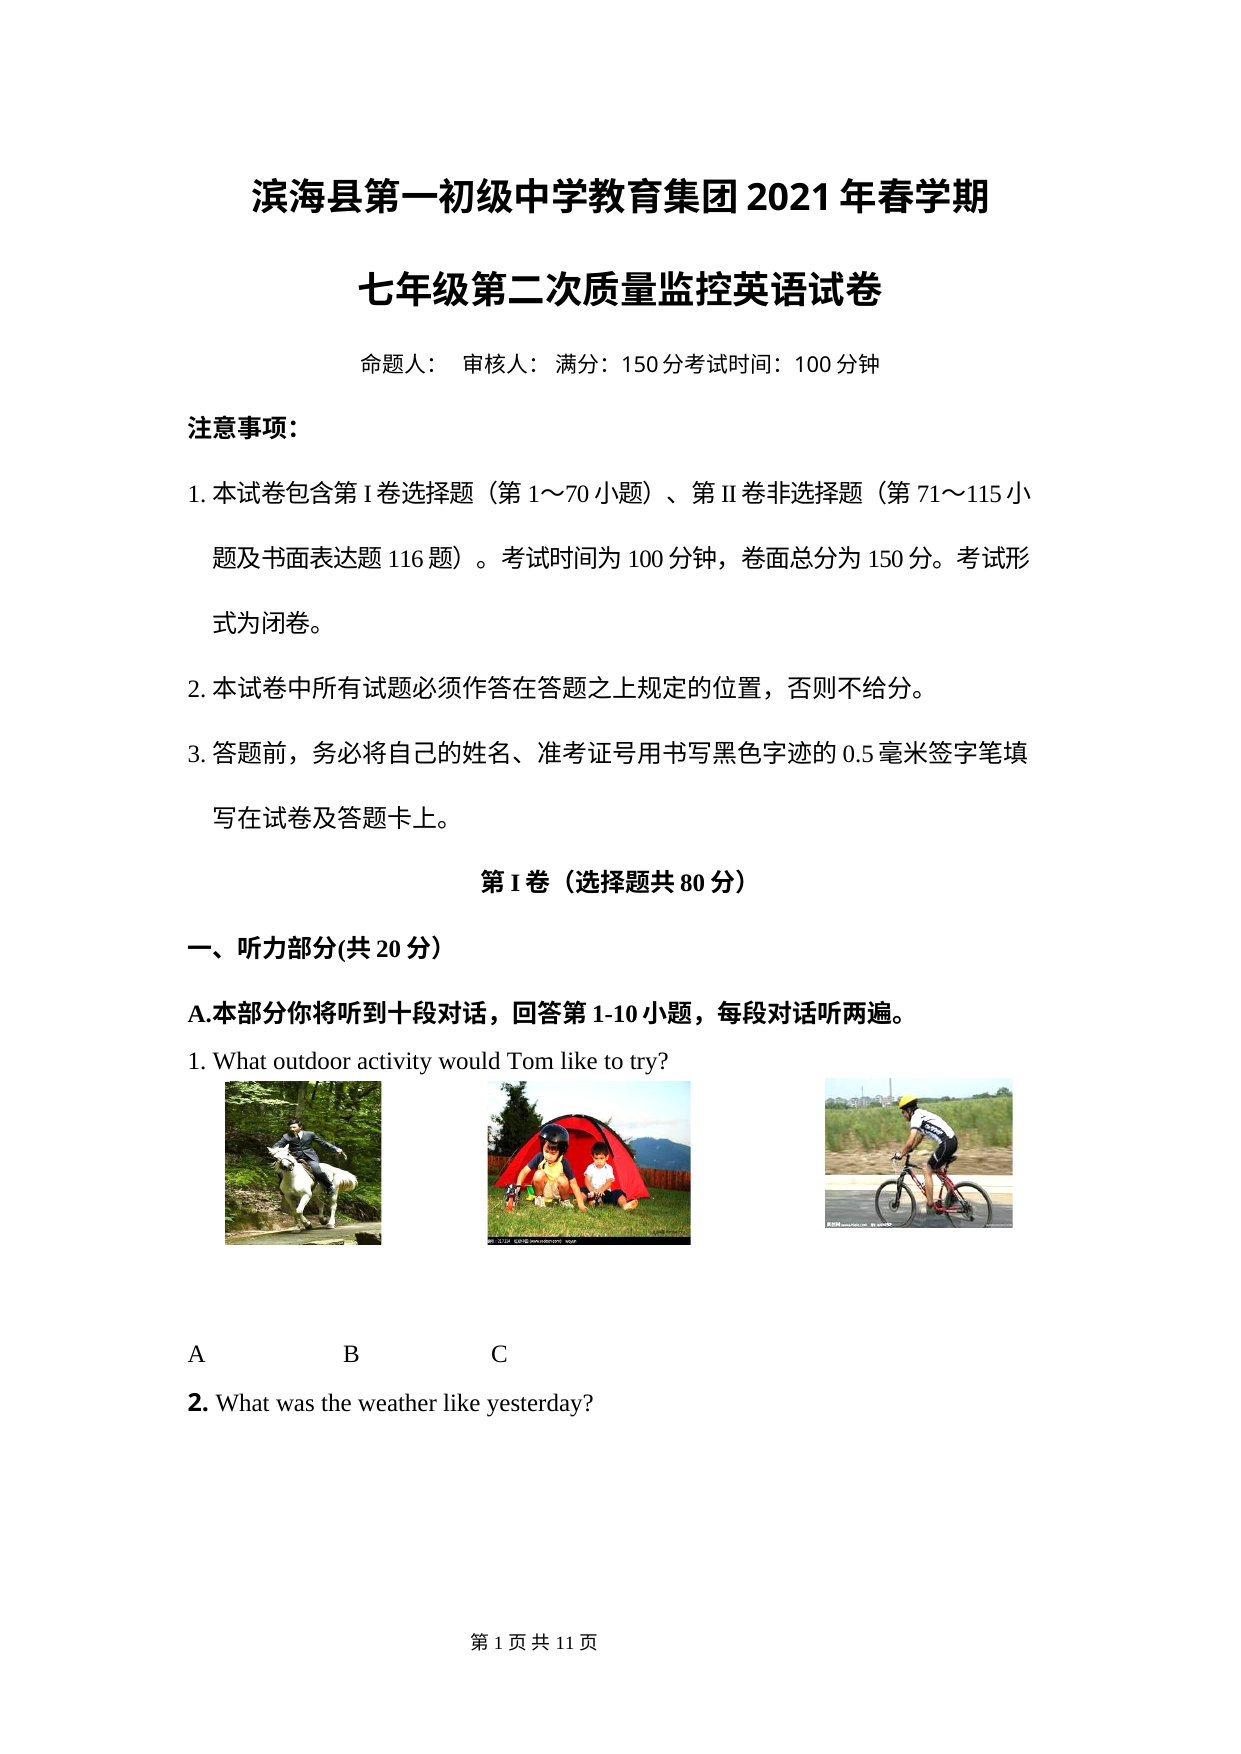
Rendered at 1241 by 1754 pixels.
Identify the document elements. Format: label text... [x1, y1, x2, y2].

list 3. 答题前，务必将自己的姓名、准考证号用书写黑色字迹的0.5毫米签字笔填写在试卷及答题卡上。 [187, 719, 1053, 849]
text 滨海县第一初级中学教育集团2021年春学期 [187, 162, 1053, 227]
text A B C [187, 1337, 1053, 1369]
list 听力部分(共20分） [187, 914, 1053, 979]
text 七年级第二次质量监控英语试卷 [187, 254, 1053, 319]
text 注意事项： [187, 394, 1053, 459]
list What was the weather like yesterday? [187, 1369, 1053, 1434]
text A.本部分你将听到十段对话，回答第1-10小题，每段对话听两遍。 [187, 979, 1053, 1044]
text 第I卷（选择题共80分） [187, 849, 1053, 914]
list 2. 本试卷中所有试题必须作答在答题之上规定的位置，否则不给分。 [187, 654, 1053, 719]
list 1. 本试卷包含第I卷选择题（第1～70小题）、第II卷非选择题（第71～115小题及书面表达题116题）。考试时间为100分钟，卷面总分为150分。考试形式为闭卷。 [187, 459, 1053, 654]
text 1. What outdoor activity would Tom like to try? [187, 1044, 1053, 1077]
text 命题人： 审核人： 满分：150分考试时间：100分钟 [187, 346, 1053, 379]
